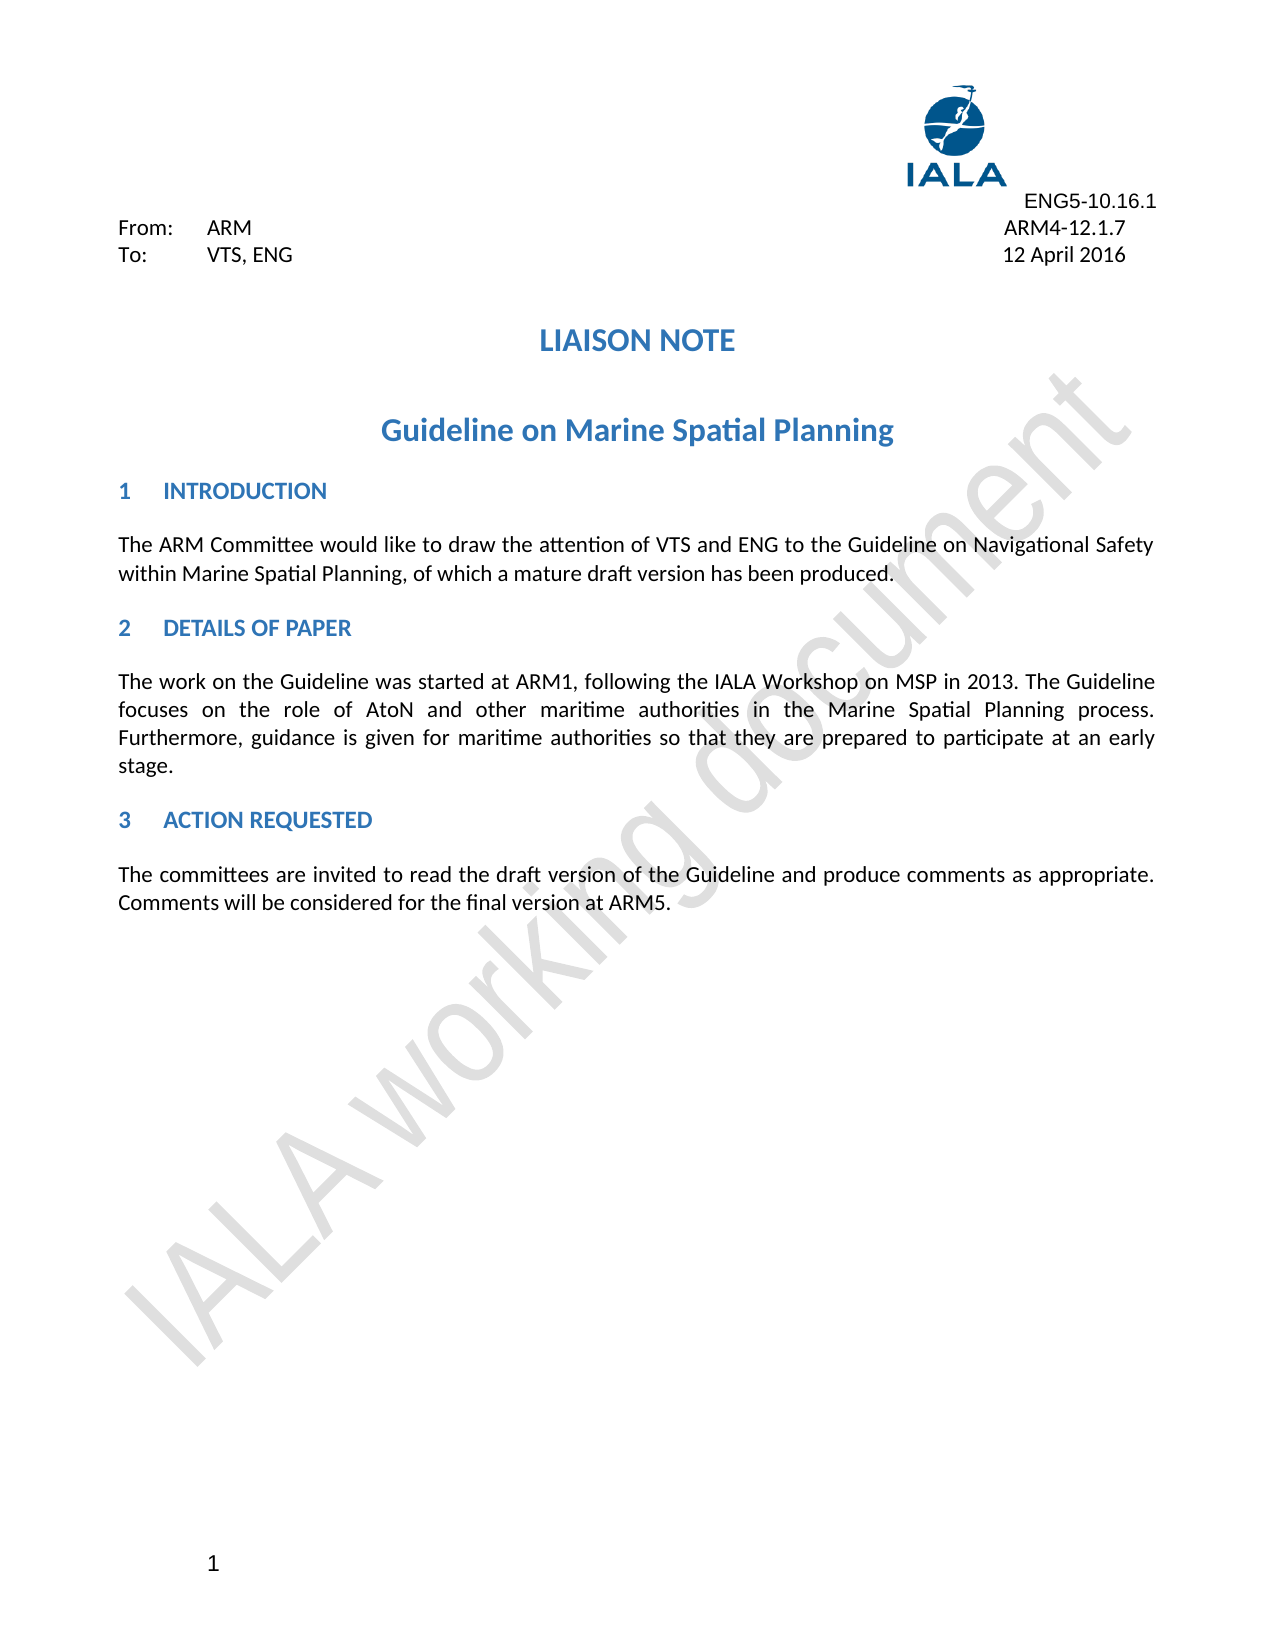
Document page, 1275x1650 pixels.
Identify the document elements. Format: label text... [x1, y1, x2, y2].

list The work on the Guideline was started at ARM1, following the IALA Workshop on MSP in 2013. The Guideline focuses on the role of AtoN and other maritime authorities in the Marine Spatial Planning process. Furthermore, guidance is given for maritime authorities so that they are prepared to participate at an early stage. [118, 667, 1157, 779]
table_header From: ARM [107, 213, 568, 241]
subtitle INTRODUCTION [118, 475, 1157, 506]
title LIAISON NOTE [118, 319, 1157, 359]
subtitle ACTION REQUESTED [118, 804, 1157, 835]
title Guideline on Marine Spatial Planning [118, 409, 1157, 450]
text The committees are invited to read the draft version of the Guideline and produce comments as appropriate. Comments will be considered for the final version at ARM5. [118, 860, 1157, 916]
table_header ARM4-12.1.7 [568, 213, 1137, 241]
picture [884, 73, 1024, 209]
table_cell 12 April 2016 [568, 241, 1137, 269]
table_cell To: VTS, ENG [107, 241, 568, 269]
text The ARM Committee would like to draw the attention of VTS and ENG to the Guideline on Navigational Safety within Marine Spatial Planning, of which a mature draft version has been produced. [118, 531, 1157, 587]
subtitle DETAILS OF PAPER [118, 612, 1157, 642]
